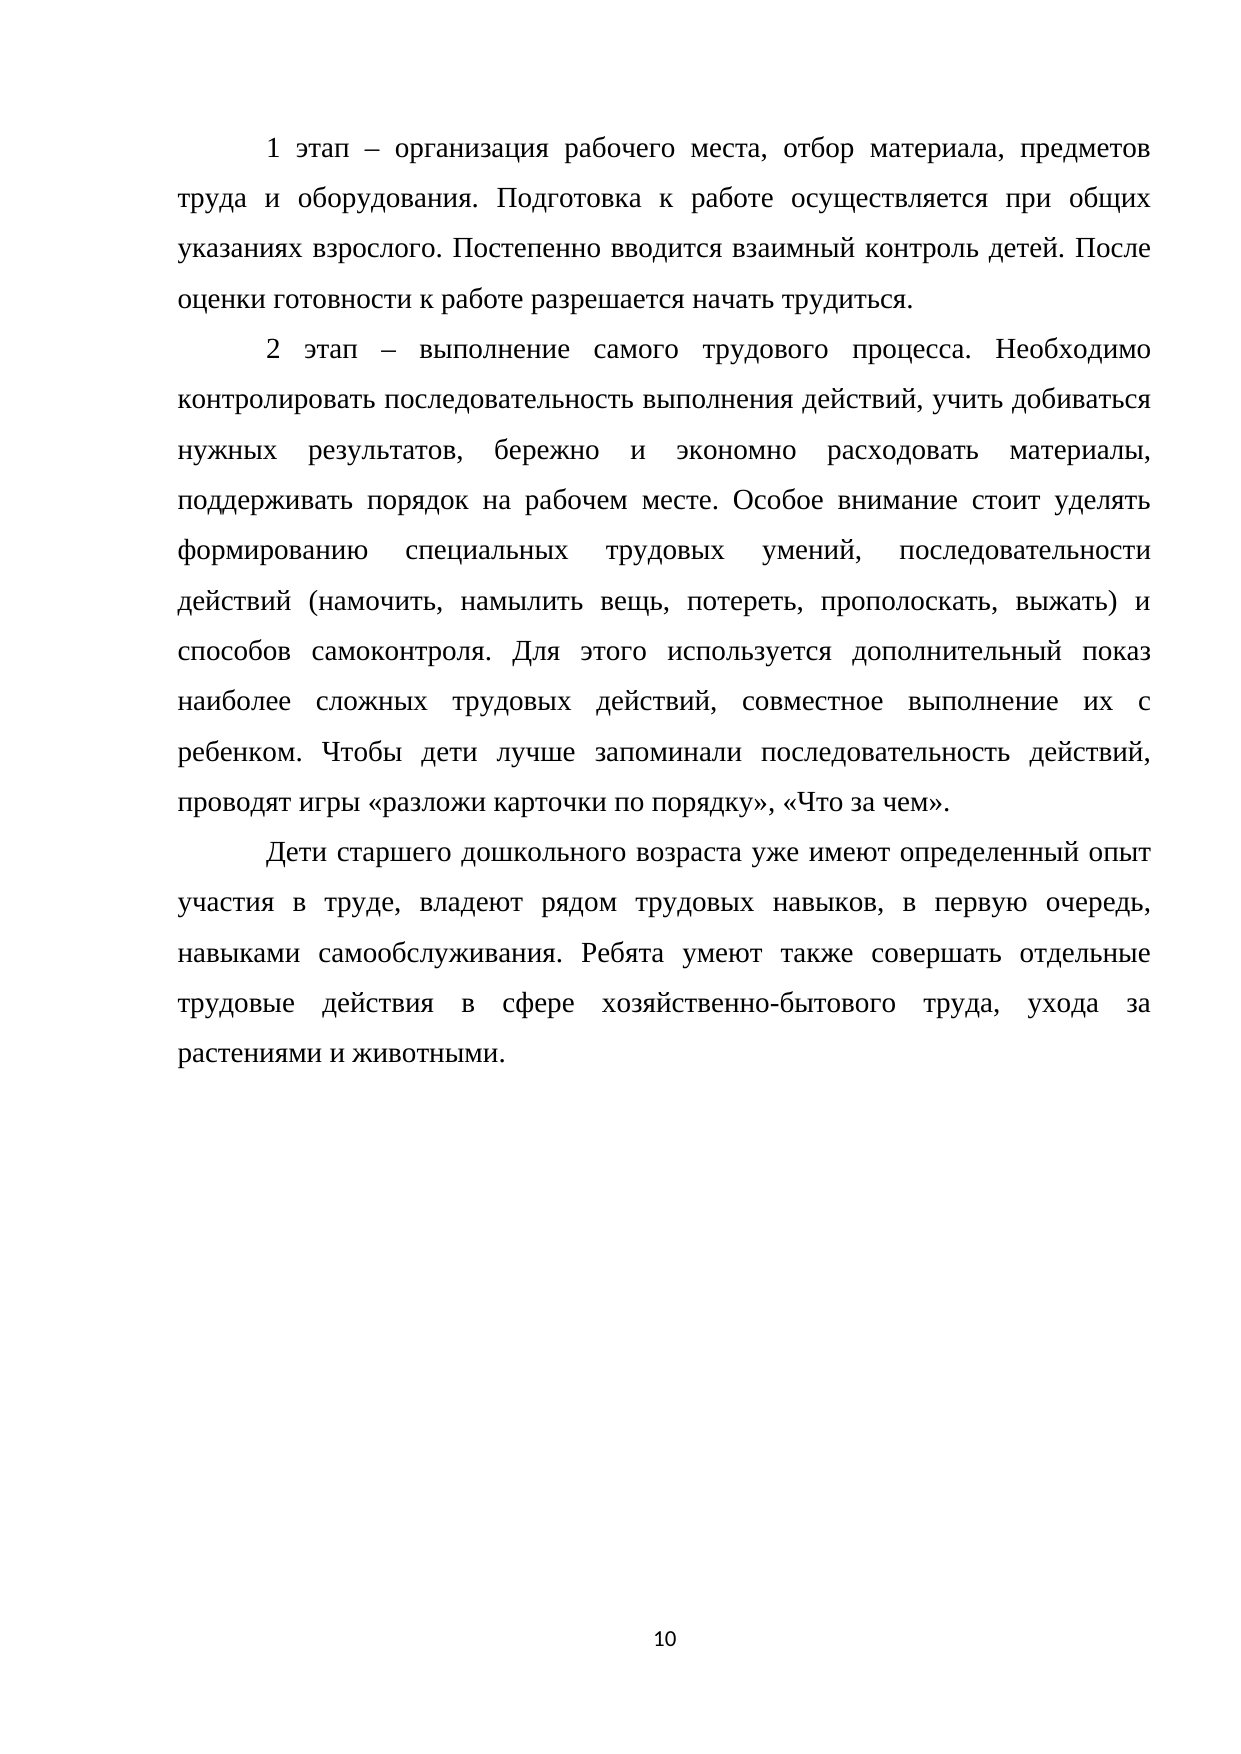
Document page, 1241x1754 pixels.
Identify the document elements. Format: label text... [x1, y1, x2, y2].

text 2 этап – выполнение самого трудового процесса. Необходимо контролировать последовательность выполнения действий, учить добиваться нужных результатов, бережно и экономно расходовать материалы, поддерживать порядок на рабочем месте. Особое внимание стоит уделять формированию специальных трудовых умений, последовательности действий (намочить, намылить вещь, потереть, прополоскать, выжать) и способов самоконтроля. Для этого используется дополнительный показ наиболее сложных трудовых действий, совместное выполнение их с ребенком. Чтобы дети лучше запоминали последовательность действий, проводят игры «разложи карточки по порядку», «Что за чем». [177, 331, 1152, 817]
text 1 этап – организация рабочего места, отбор материала, предметов труда и оборудования. Подготовка к работе осуществляется при общих указаниях взрослого. Постепенно вводится взаимный контроль детей. После оценки готовности к работе разрешается начать трудиться. [177, 130, 1152, 314]
text Дети старшего дошкольного возраста уже имеют определенный опыт участия в труде, владеют рядом трудовых навыков, в первую очередь, навыками самообслуживания. Ребята умеют также совершать отдельные трудовые действия в сфере хозяйственно-бытового труда, ухода за растениями и животными. [177, 834, 1152, 1069]
